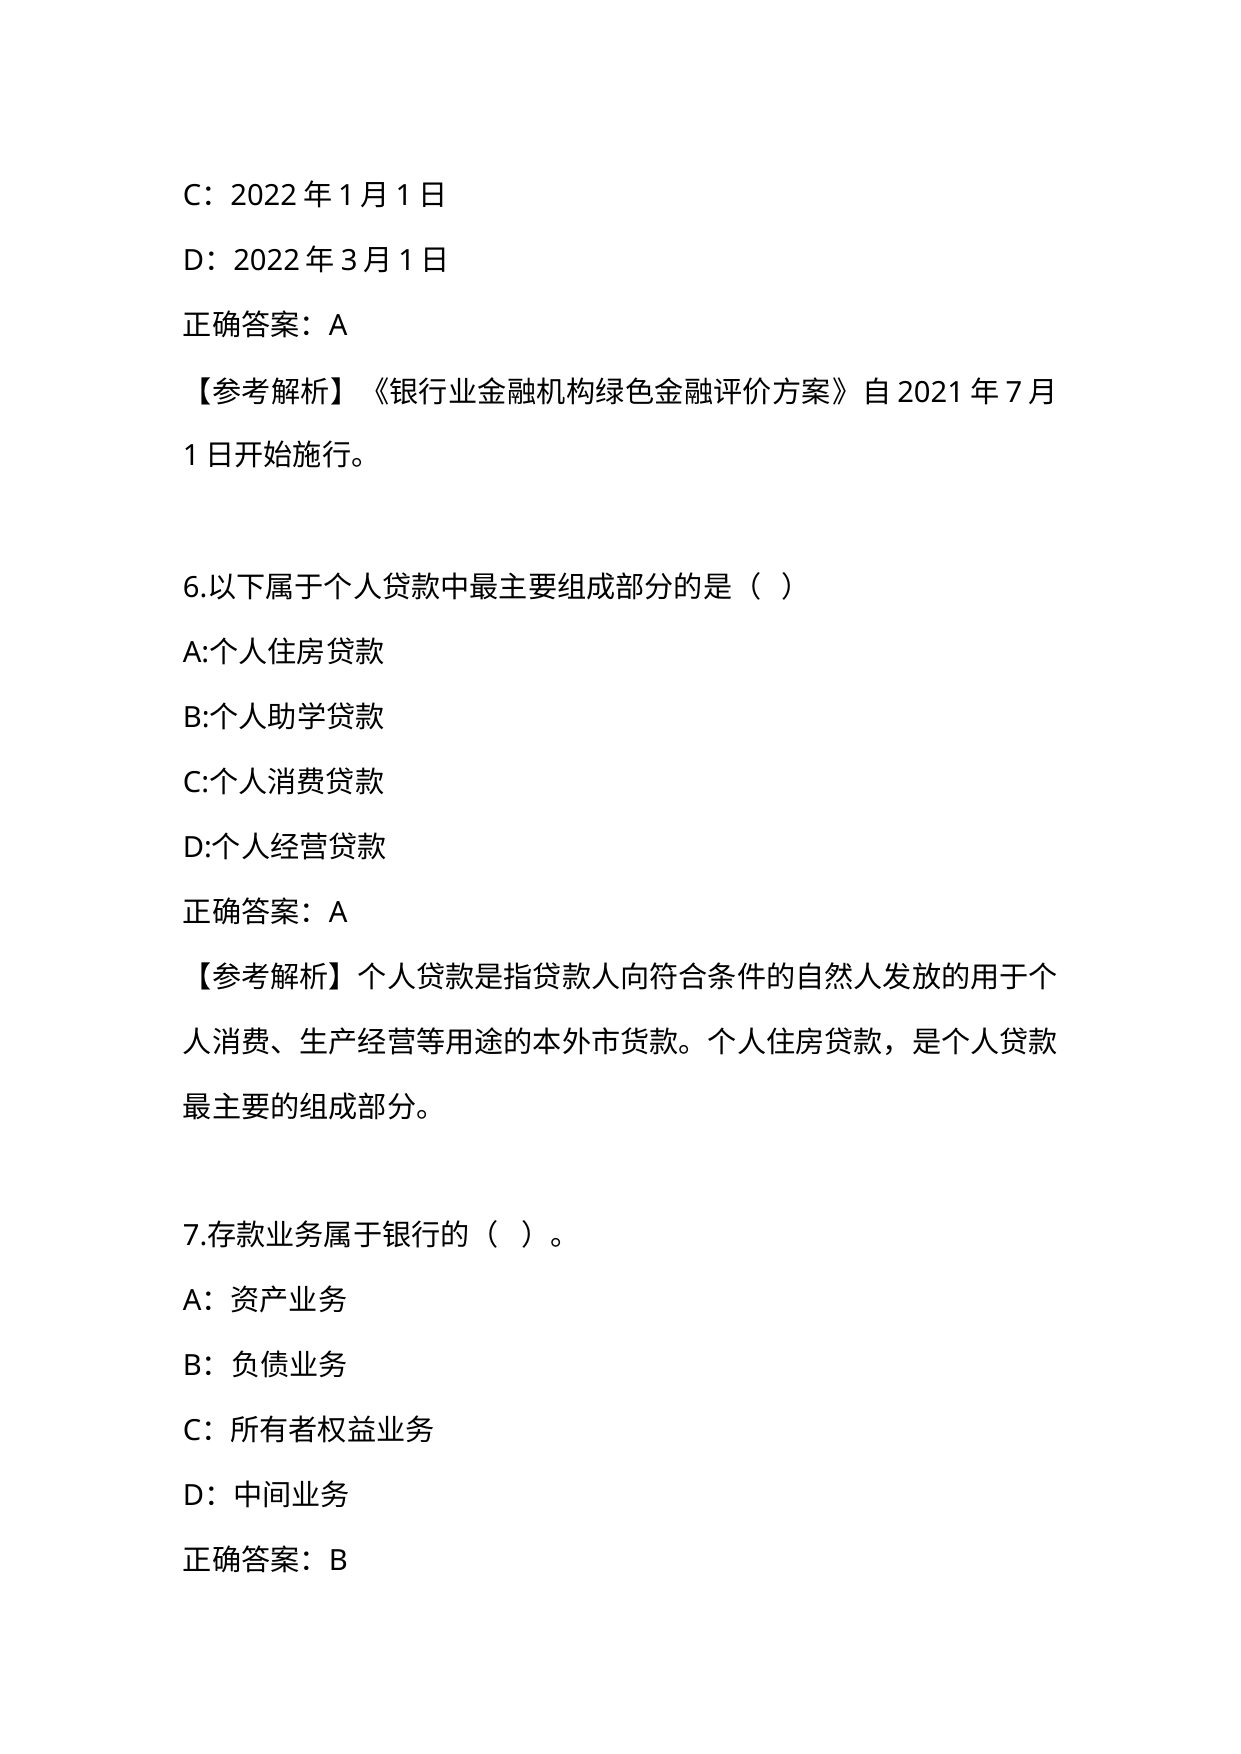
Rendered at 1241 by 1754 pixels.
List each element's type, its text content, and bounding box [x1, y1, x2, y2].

text 正确答案：A [183, 877, 1058, 942]
text B:个人助学贷款 [183, 682, 1058, 747]
list 7.存款业务属于银行的（ ）。 [183, 1202, 1058, 1267]
list C：所有者权益业务 [183, 1397, 1058, 1462]
text A:个人住房贷款 [183, 617, 1058, 682]
list D：2022年3月1日 [183, 227, 1058, 292]
list 正确答案：B [183, 1527, 1058, 1592]
list 【参考解析】《银行业金融机构绿色金融评价方案》自2021年7月1日开始施行。 [183, 357, 1058, 487]
list 正确答案：A [183, 292, 1058, 357]
text C:个人消费贷款 [183, 747, 1058, 812]
list C：2022年1月1日 [183, 162, 1058, 227]
text 6.以下属于个人贷款中最主要组成部分的是（ ） [183, 552, 1058, 617]
list D：中间业务 [183, 1462, 1058, 1527]
text D:个人经营贷款 [183, 812, 1058, 877]
list A：资产业务 [183, 1267, 1058, 1332]
text 【参考解析】个人贷款是指贷款人向符合条件的自然人发放的用于个人消费、生产经营等用途的本外市货款。个人住房贷款，是个人贷款最主要的组成部分。 [183, 942, 1058, 1137]
list B：负债业务 [183, 1332, 1058, 1397]
